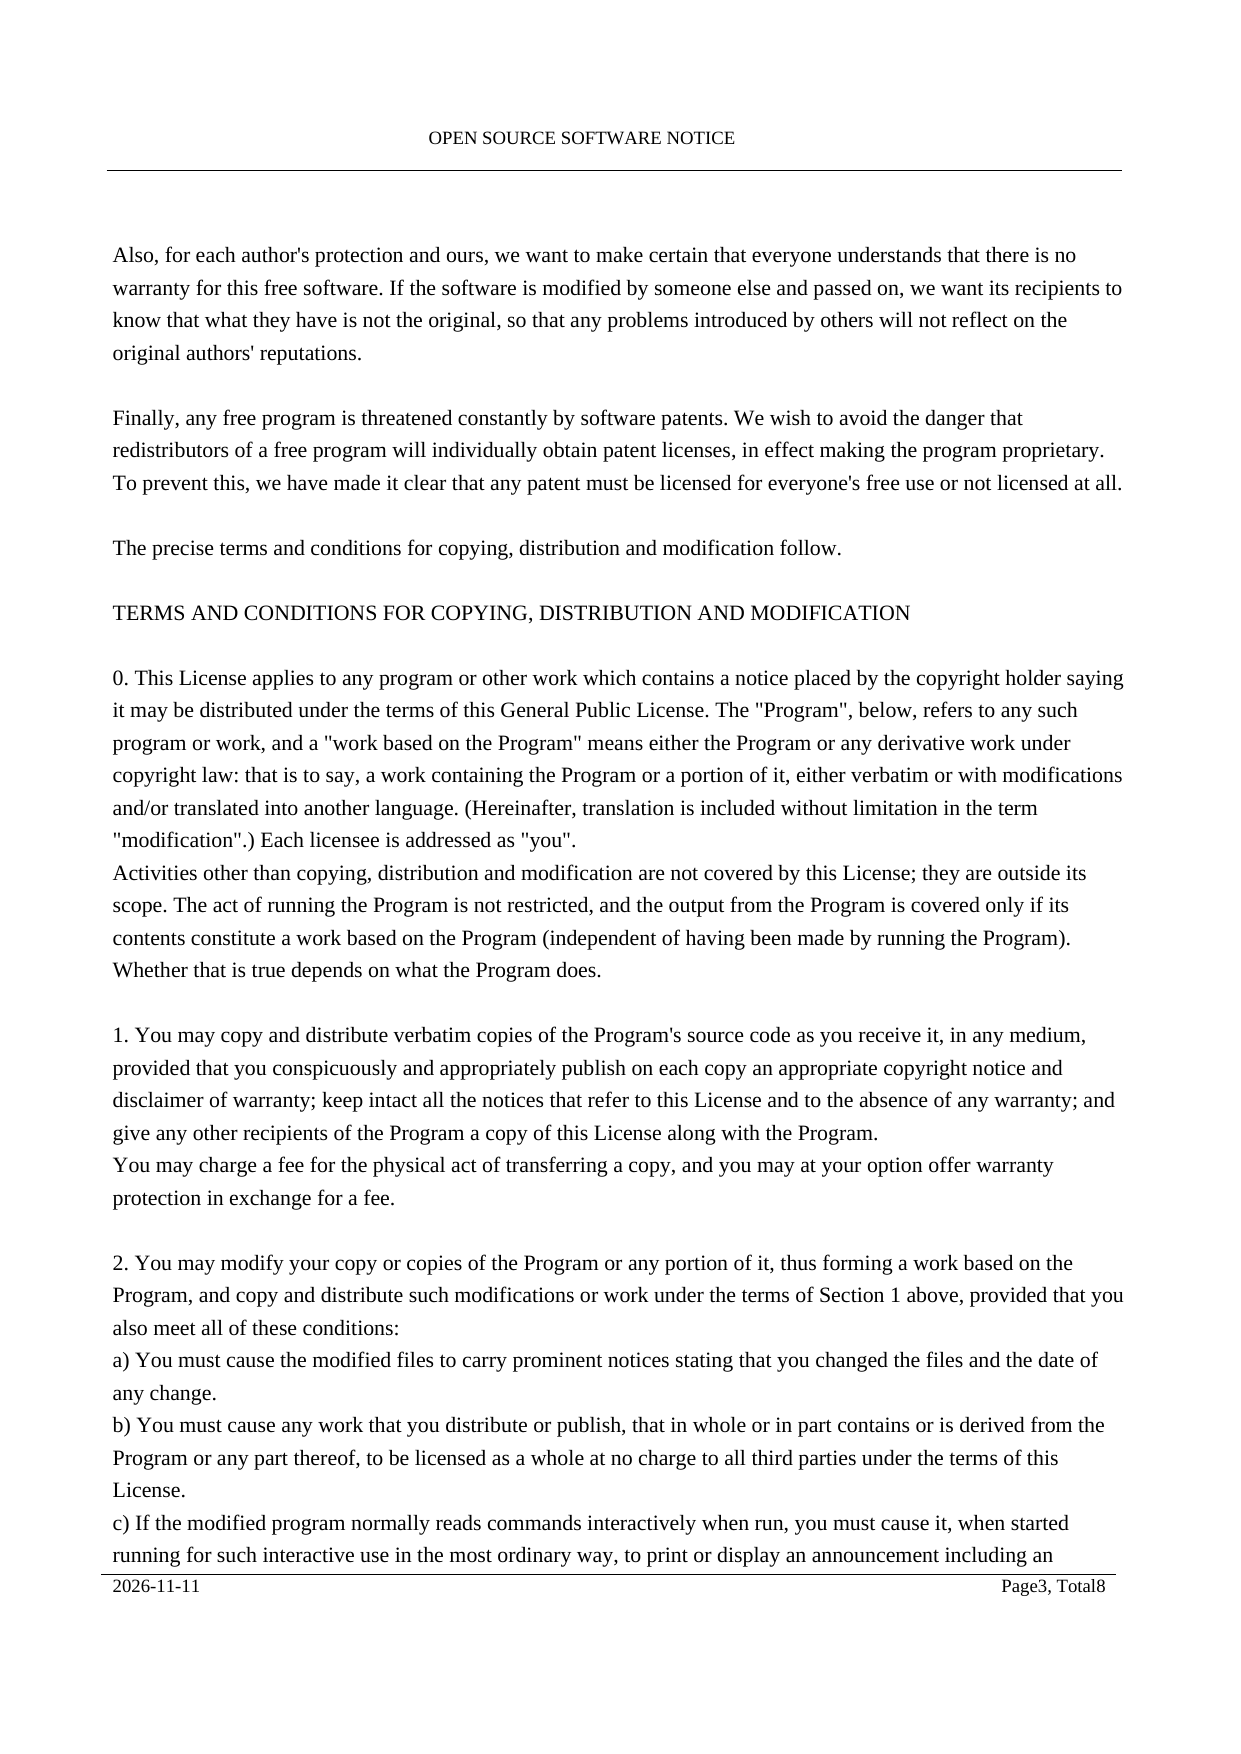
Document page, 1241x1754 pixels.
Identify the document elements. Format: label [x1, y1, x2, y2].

text [112, 206, 1128, 1571]
